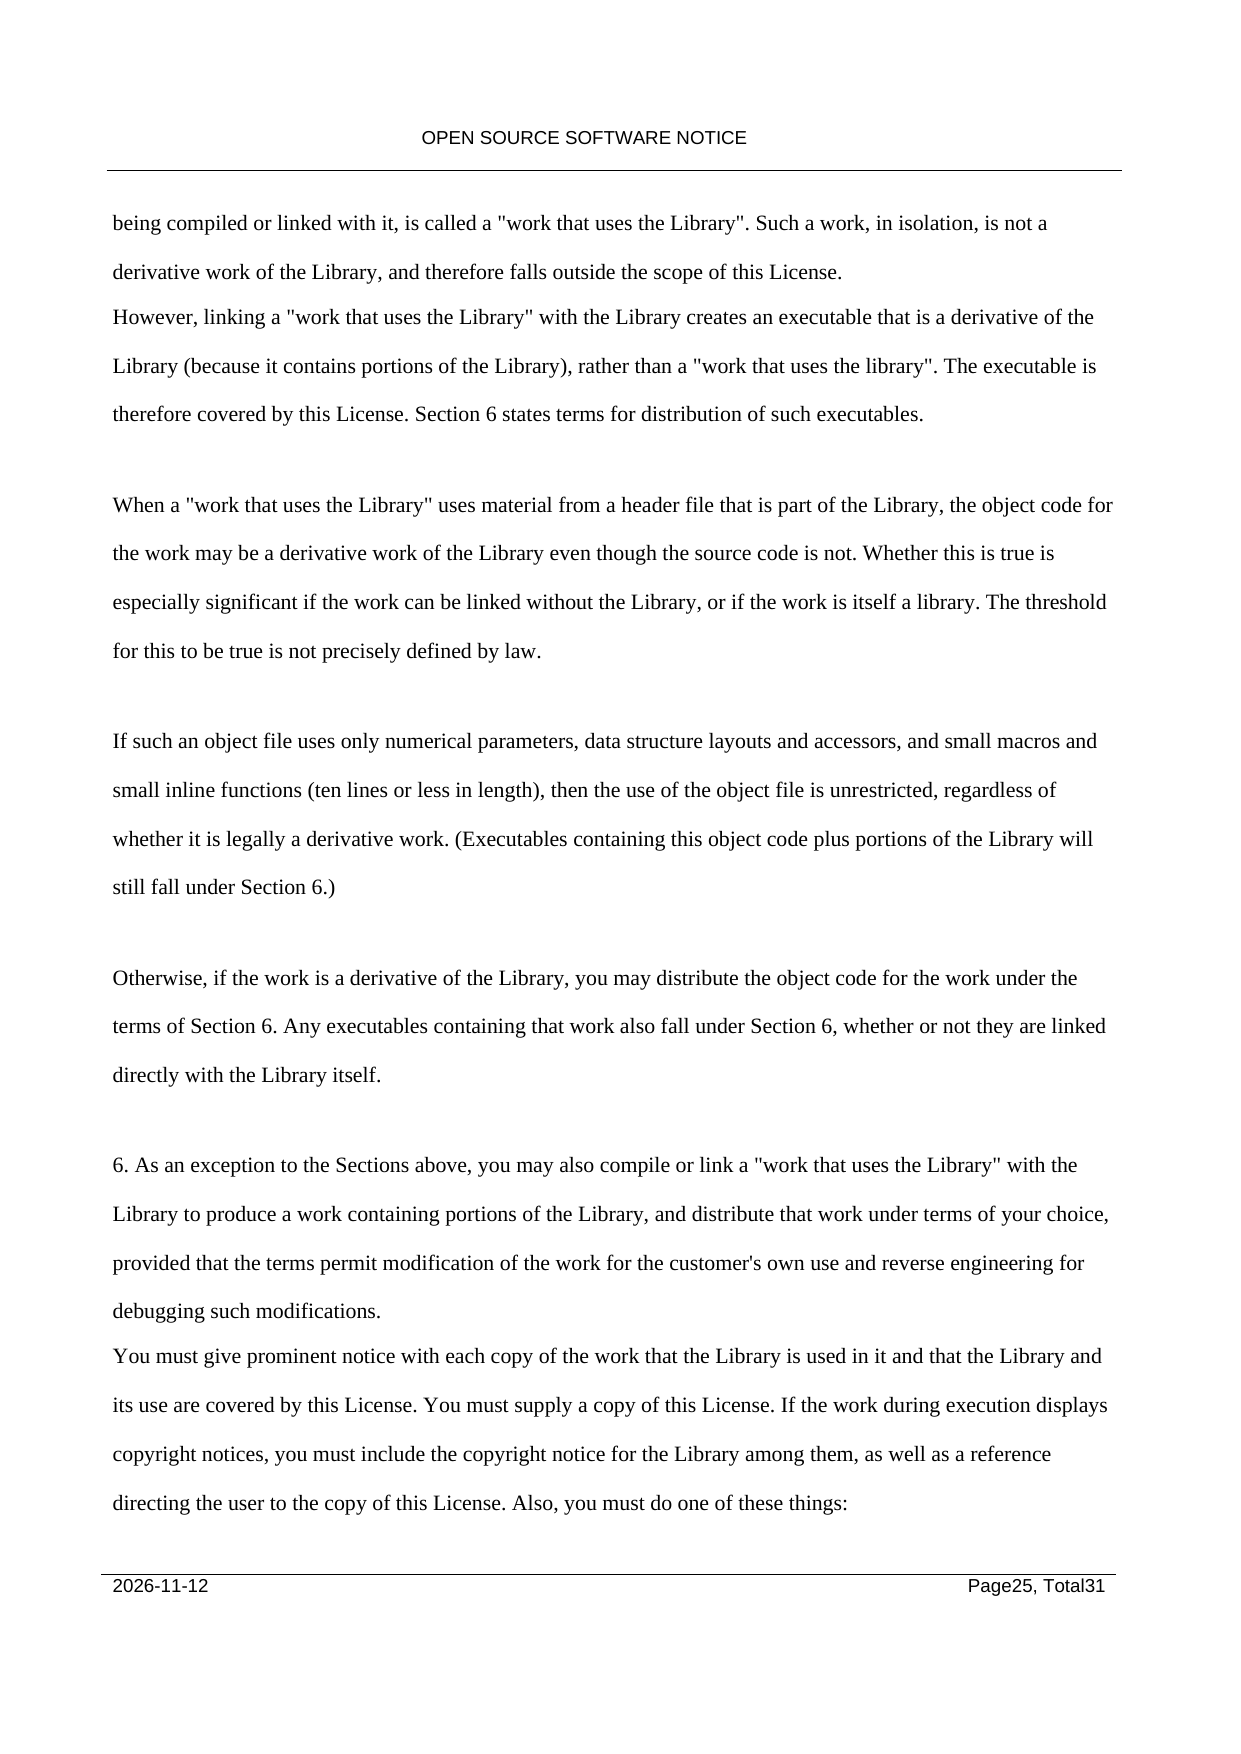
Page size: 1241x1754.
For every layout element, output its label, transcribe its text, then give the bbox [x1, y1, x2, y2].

text You must give prominent notice with each copy of the work that the Library is used in it and that the Library and its use are covered by this License. You must supply a copy of this License. If the work during execution displays copyright notices, you must include the copyright notice for the Library among them, as well as a reference directing the user to the copy of this License. Also, you must do one of these things: [112, 1340, 1128, 1519]
text When a "work that uses the Library" uses material from a header file that is part of the Library, the object code for the work may be a derivative work of the Library even though the source code is not. Whether this is true is especially significant if the work can be linked without the Library, or if the work is itself a library. The threshold for this to be true is not precisely defined by law. [112, 488, 1128, 667]
text Otherwise, if the work is a derivative of the Library, you may distribute the object code for the work under the terms of Section 6. Any executables containing that work also fall under Section 6, whether or not they are linked directly with the Library itself. [112, 961, 1128, 1091]
text If such an object file uses only numerical parameters, data structure layouts and accessors, and small macros and small inline functions (ten lines or less in length), then the use of the object file is unrestricted, regardless of whether it is legally a derivative work. (Executables containing this object code plus portions of the Library will still fall under Section 6.) [112, 724, 1128, 903]
text However, linking a "work that uses the Library" with the Library creates an executable that is a derivative of the Library (because it contains portions of the Library), rather than a "work that uses the library". The executable is therefore covered by this License. Section 6 states terms for distribution of such executables. [112, 300, 1128, 430]
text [112, 206, 1128, 288]
text 6. As an exception to the Sections above, you may also compile or link a "work that uses the Library" with the Library to produce a work containing portions of the Library, and distribute that work under terms of your choice, provided that the terms permit modification of the work for the customer's own use and reverse engineering for debugging such modifications. [112, 1148, 1128, 1327]
